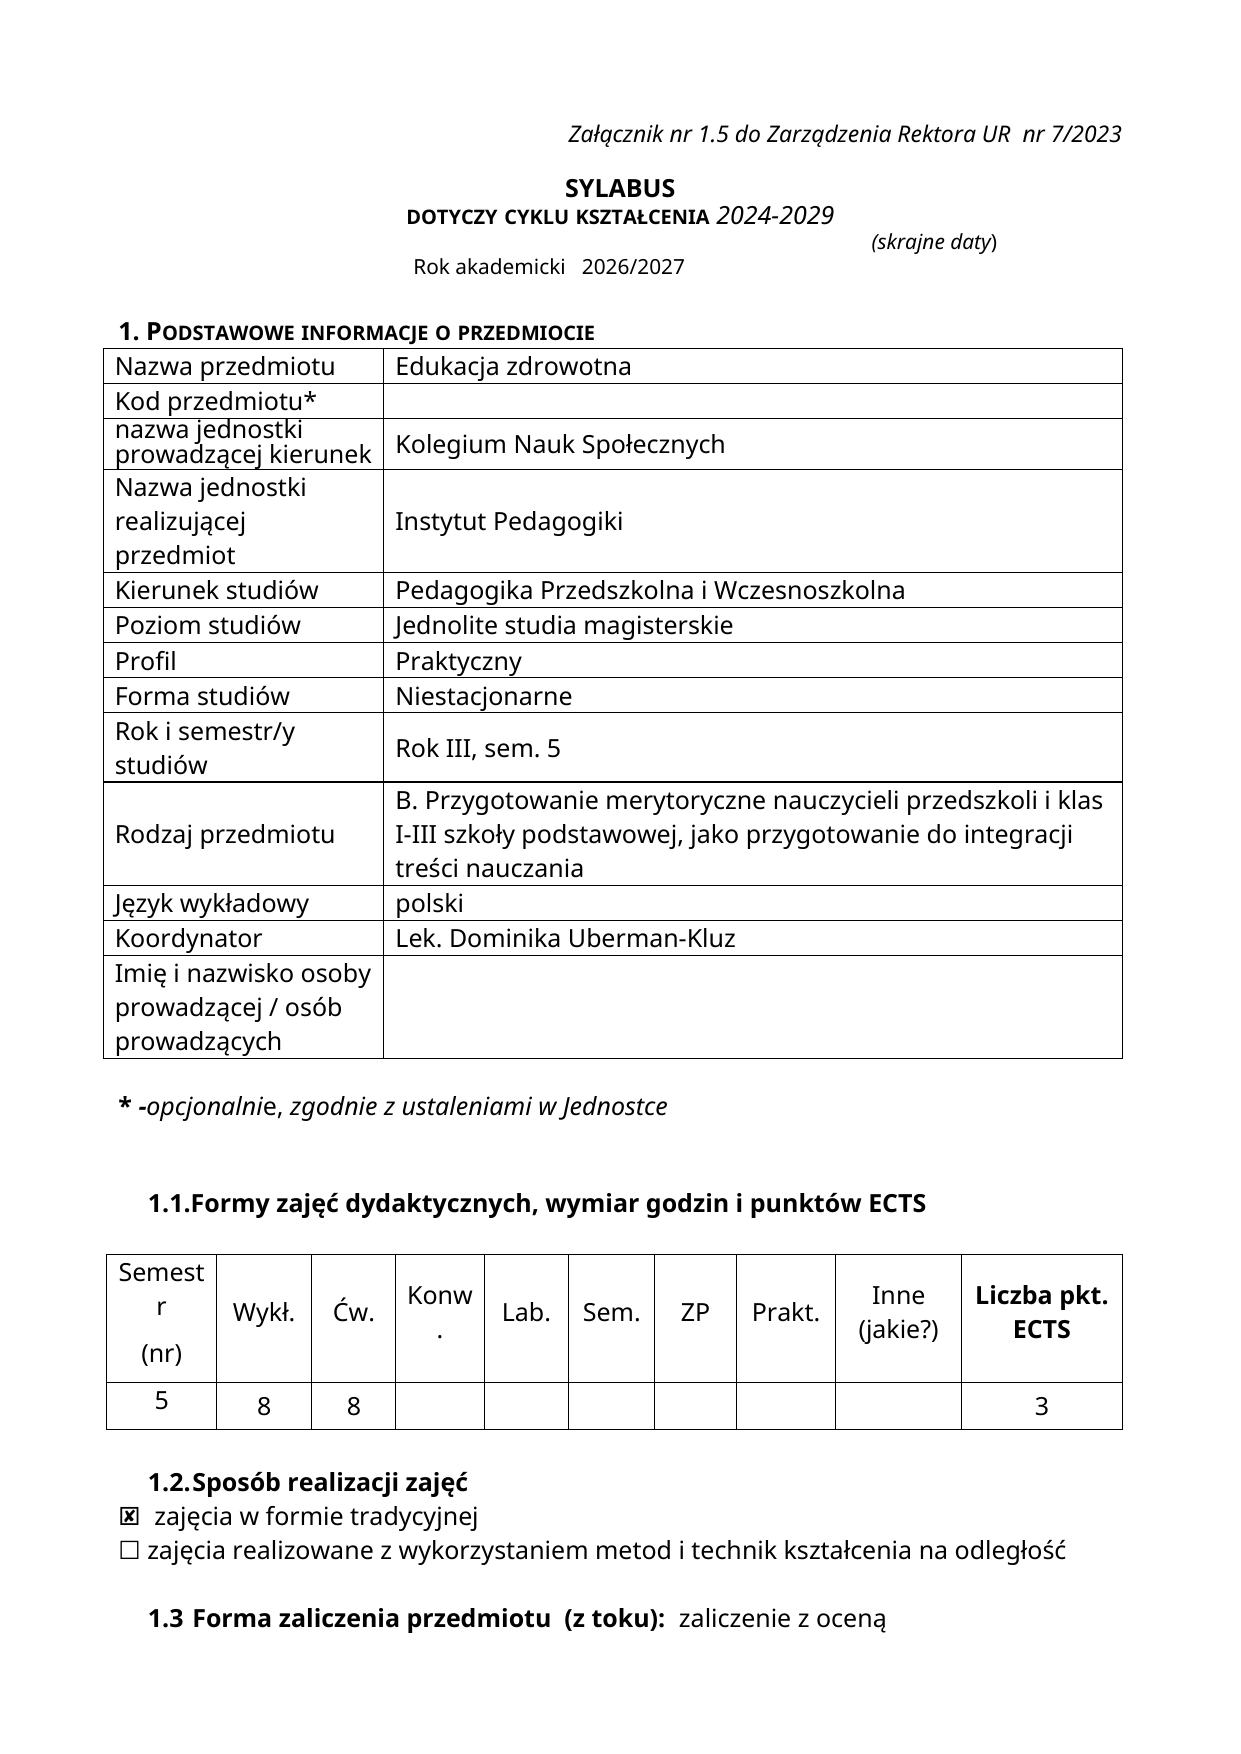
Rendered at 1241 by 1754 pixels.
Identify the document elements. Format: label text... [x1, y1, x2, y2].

text Rok akademicki 2026/2027 [118, 254, 1122, 279]
table_cell [737, 1383, 835, 1429]
table_header Semestr (nr) [107, 1255, 216, 1382]
text * -opcjonalnie, zgodnie z ustaleniami w Jednostce [118, 1088, 1122, 1122]
text ☐ zajęcia realizowane z wykorzystaniem metod i technik kształcenia na odległość [118, 1532, 1122, 1566]
text 1. Podstawowe informacje o przedmiocie [118, 313, 1122, 347]
table_cell Koordynator [104, 921, 383, 955]
text 1.3 Forma zaliczenia przedmiotu (z toku): zaliczenie z oceną [148, 1601, 1122, 1634]
table_cell Rok III, sem. 5 [384, 713, 1122, 781]
table_cell [384, 384, 1122, 418]
table_cell Lek. Dominika Uberman-Kluz [384, 921, 1122, 955]
table_cell polski [384, 886, 1122, 920]
table_cell Jednolite studia magisterskie [384, 608, 1122, 642]
table_cell Imię i nazwisko osoby prowadzącej / osób prowadzących [104, 956, 383, 1058]
text dotyczy cyklu kształcenia 2024-2029 [118, 204, 1122, 229]
table_header Edukacja zdrowotna [384, 349, 1122, 382]
table_cell [836, 1383, 961, 1429]
table_cell Kolegium Nauk Społecznych [384, 419, 1122, 469]
text Załącznik nr 1.5 do Zarządzenia Rektora UR nr 7/2023 [118, 118, 1122, 149]
table_cell Nazwa jednostki realizującej przedmiot [104, 470, 383, 572]
table_cell Poziom studiów [104, 608, 383, 642]
table_cell [384, 956, 1122, 1058]
table_header Sem. [569, 1255, 654, 1382]
table_cell Kierunek studiów [104, 573, 383, 607]
text (skrajne daty) [118, 229, 1122, 254]
text SYLABUS [118, 170, 1122, 204]
table_header Nazwa przedmiotu [104, 349, 383, 382]
table_cell B. Przygotowanie merytoryczne nauczycieli przedszkoli i klas I-III szkoły podstawowej, jako przygotowanie do integracji treści nauczania [384, 783, 1122, 885]
table_cell [655, 1383, 736, 1429]
table_cell Praktyczny [384, 643, 1122, 677]
table_header Wykł. [217, 1255, 311, 1382]
table_cell Profil [104, 643, 383, 677]
table_header Prakt. [737, 1255, 835, 1382]
table_cell Forma studiów [104, 678, 383, 712]
table_header Konw. [396, 1255, 484, 1382]
text 1.1.Formy zajęć dydaktycznych, wymiar godzin i punktów ECTS [148, 1186, 1122, 1220]
table_cell [485, 1383, 568, 1429]
table_cell Kod przedmiotu* [104, 384, 383, 418]
table_header Inne (jakie?) [836, 1255, 961, 1382]
table_cell Niestacjonarne [384, 678, 1122, 712]
text zajęcia w formie tradycyjnej [118, 1498, 1122, 1532]
table_cell Pedagogika Przedszkolna i Wczesnoszkolna [384, 573, 1122, 607]
table_cell 3 [962, 1383, 1122, 1429]
table_header Ćw. [312, 1255, 395, 1382]
table_cell [569, 1383, 654, 1429]
table_cell Rok i semestr/y studiów [104, 713, 383, 781]
table_cell 8 [217, 1383, 311, 1429]
table_cell 5 [107, 1383, 216, 1429]
table_cell Instytut Pedagogiki [384, 470, 1122, 572]
table_cell [396, 1383, 484, 1429]
table_cell Język wykładowy [104, 886, 383, 920]
table_header ZP [655, 1255, 736, 1382]
text 1.2. Sposób realizacji zajęć [148, 1464, 1122, 1498]
table_header Liczba pkt. ECTS [962, 1255, 1122, 1382]
table_cell Rodzaj przedmiotu [104, 783, 383, 885]
table_cell nazwa jednostki prowadzącej kierunek [104, 419, 383, 469]
table_cell 8 [312, 1383, 395, 1429]
table_header Lab. [485, 1255, 568, 1382]
